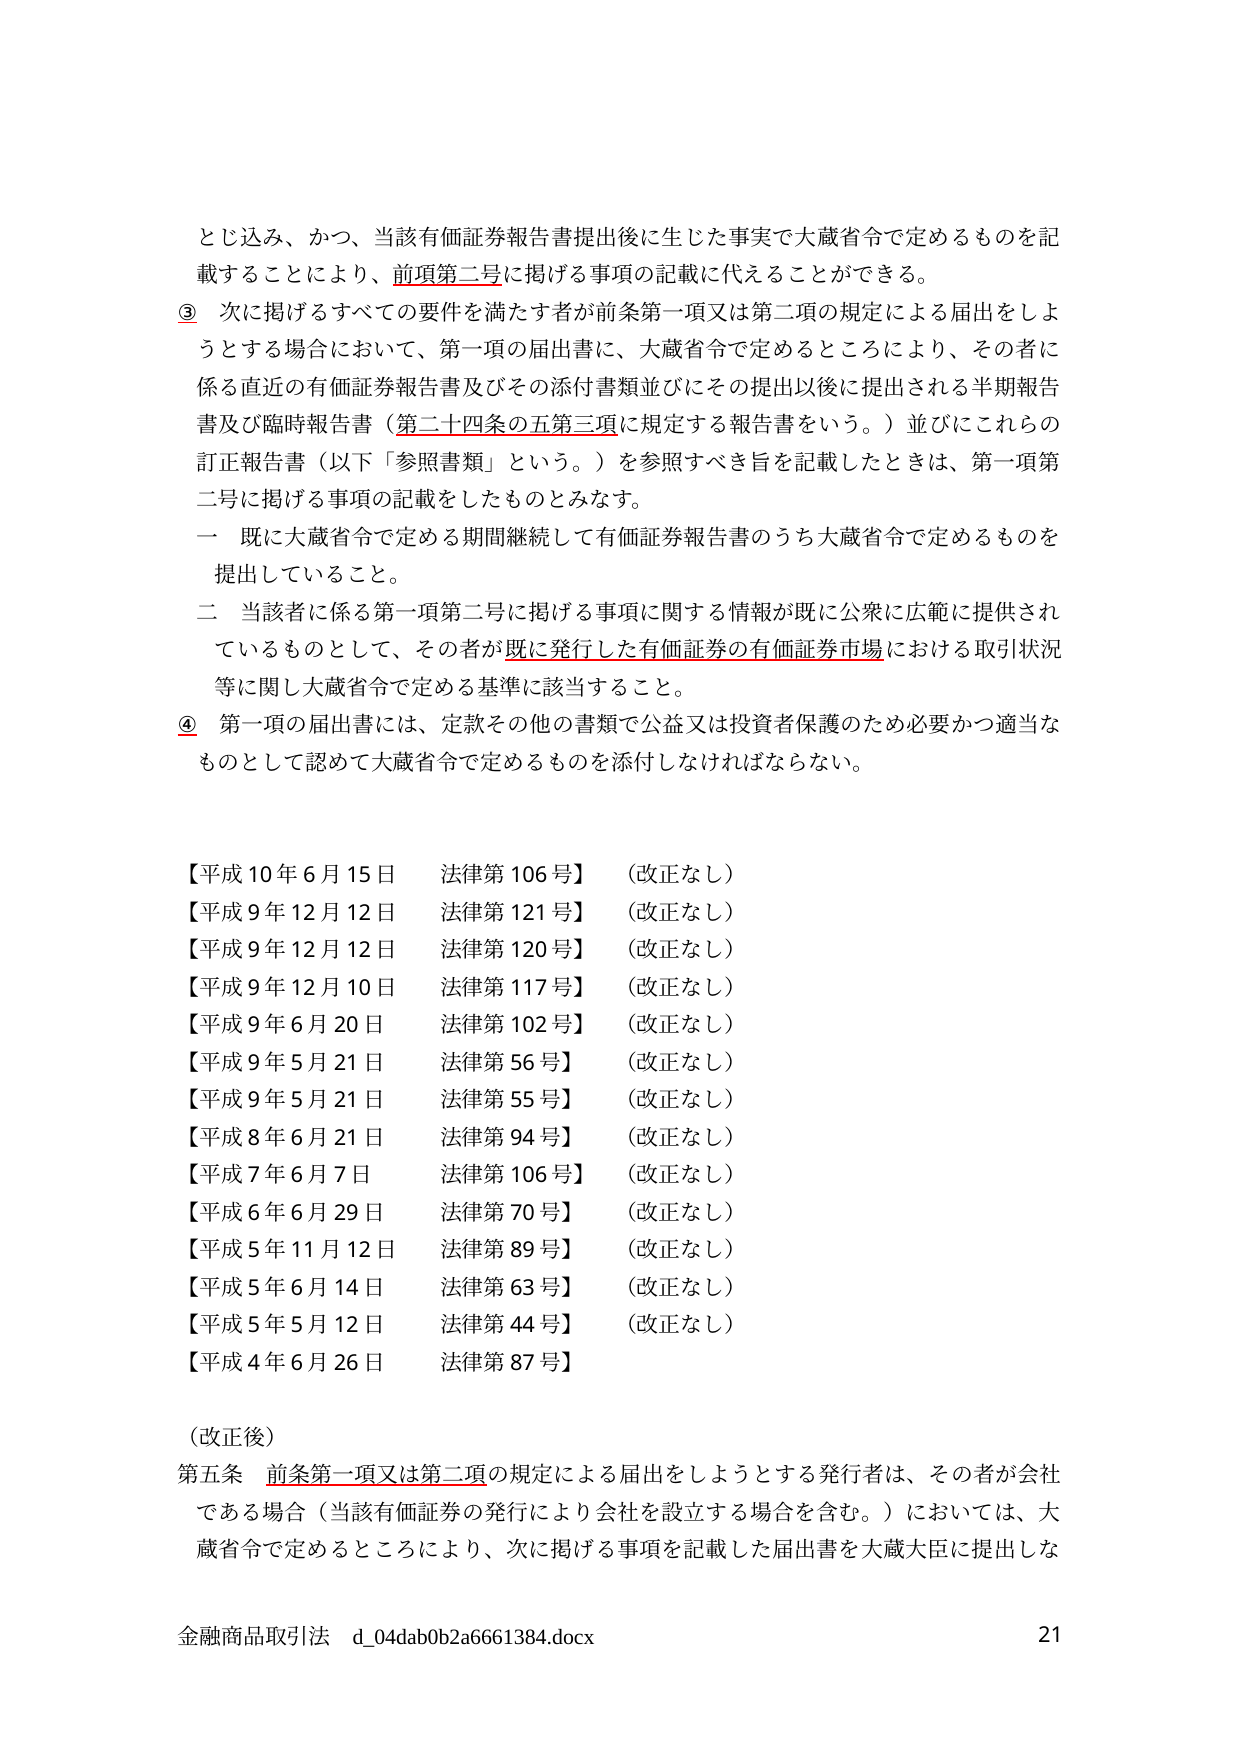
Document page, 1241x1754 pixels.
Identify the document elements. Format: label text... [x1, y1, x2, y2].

text 二 当該者に係る第一項第二号に掲げる事項に関する情報が既に公衆に広範に提供されているものとして、その者が既に発行した有価証券の有価証券市場における取引状況等に関し大蔵省令で定める基準に該当すること。 [196, 592, 1063, 704]
text 【平成5年11月12日 法律第89号】 （改正なし） [177, 1229, 1063, 1267]
text 【平成9年12月12日 法律第121号】 （改正なし） [177, 892, 1063, 929]
text （改正後） [177, 1417, 1063, 1454]
text 【平成9年12月12日 法律第120号】 （改正なし） [177, 929, 1063, 967]
text 【平成4年6月26日 法律第87号】 [177, 1342, 1063, 1379]
text 【平成9年5月21日 法律第56号】 （改正なし） [177, 1042, 1063, 1079]
text 【平成6年6月29日 法律第70号】 （改正なし） [177, 1192, 1063, 1229]
text 【平成8年6月21日 法律第94号】 （改正なし） [177, 1117, 1063, 1154]
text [177, 1454, 1063, 1567]
text 【平成9年6月20日 法律第102号】 （改正なし） [177, 1004, 1063, 1042]
text 【平成10年6月15日 法律第106号】 （改正なし） [177, 854, 1063, 892]
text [177, 217, 1063, 292]
text ③ 次に掲げるすべての要件を満たす者が前条第一項又は第二項の規定による届出をしようとする場合において、第一項の届出書に、大蔵省令で定めるところにより、その者に係る直近の有価証券報告書及びその添付書類並びにその提出以後に提出される半期報告書及び臨時報告書（第二十四条の五第三項に規定する報告書をいう。）並びにこれらの訂正報告書（以下「参照書類」という。）を参照すべき旨を記載したときは、第一項第二号に掲げる事項の記載をしたものとみなす。 [177, 292, 1063, 517]
text 【平成9年12月10日 法律第117号】 （改正なし） [177, 967, 1063, 1004]
text 【平成5年5月12日 法律第44号】 （改正なし） [177, 1304, 1063, 1342]
text ④ 第一項の届出書には、定款その他の書類で公益又は投資者保護のため必要かつ適当なものとして認めて大蔵省令で定めるものを添付しなければならない。 [177, 704, 1063, 779]
text 【平成9年5月21日 法律第55号】 （改正なし） [177, 1079, 1063, 1117]
text 一 既に大蔵省令で定める期間継続して有価証券報告書のうち大蔵省令で定めるものを提出していること。 [196, 517, 1063, 592]
text 【平成7年6月7日 法律第106号】 （改正なし） [177, 1154, 1063, 1192]
text 【平成5年6月14日 法律第63号】 （改正なし） [177, 1267, 1063, 1304]
